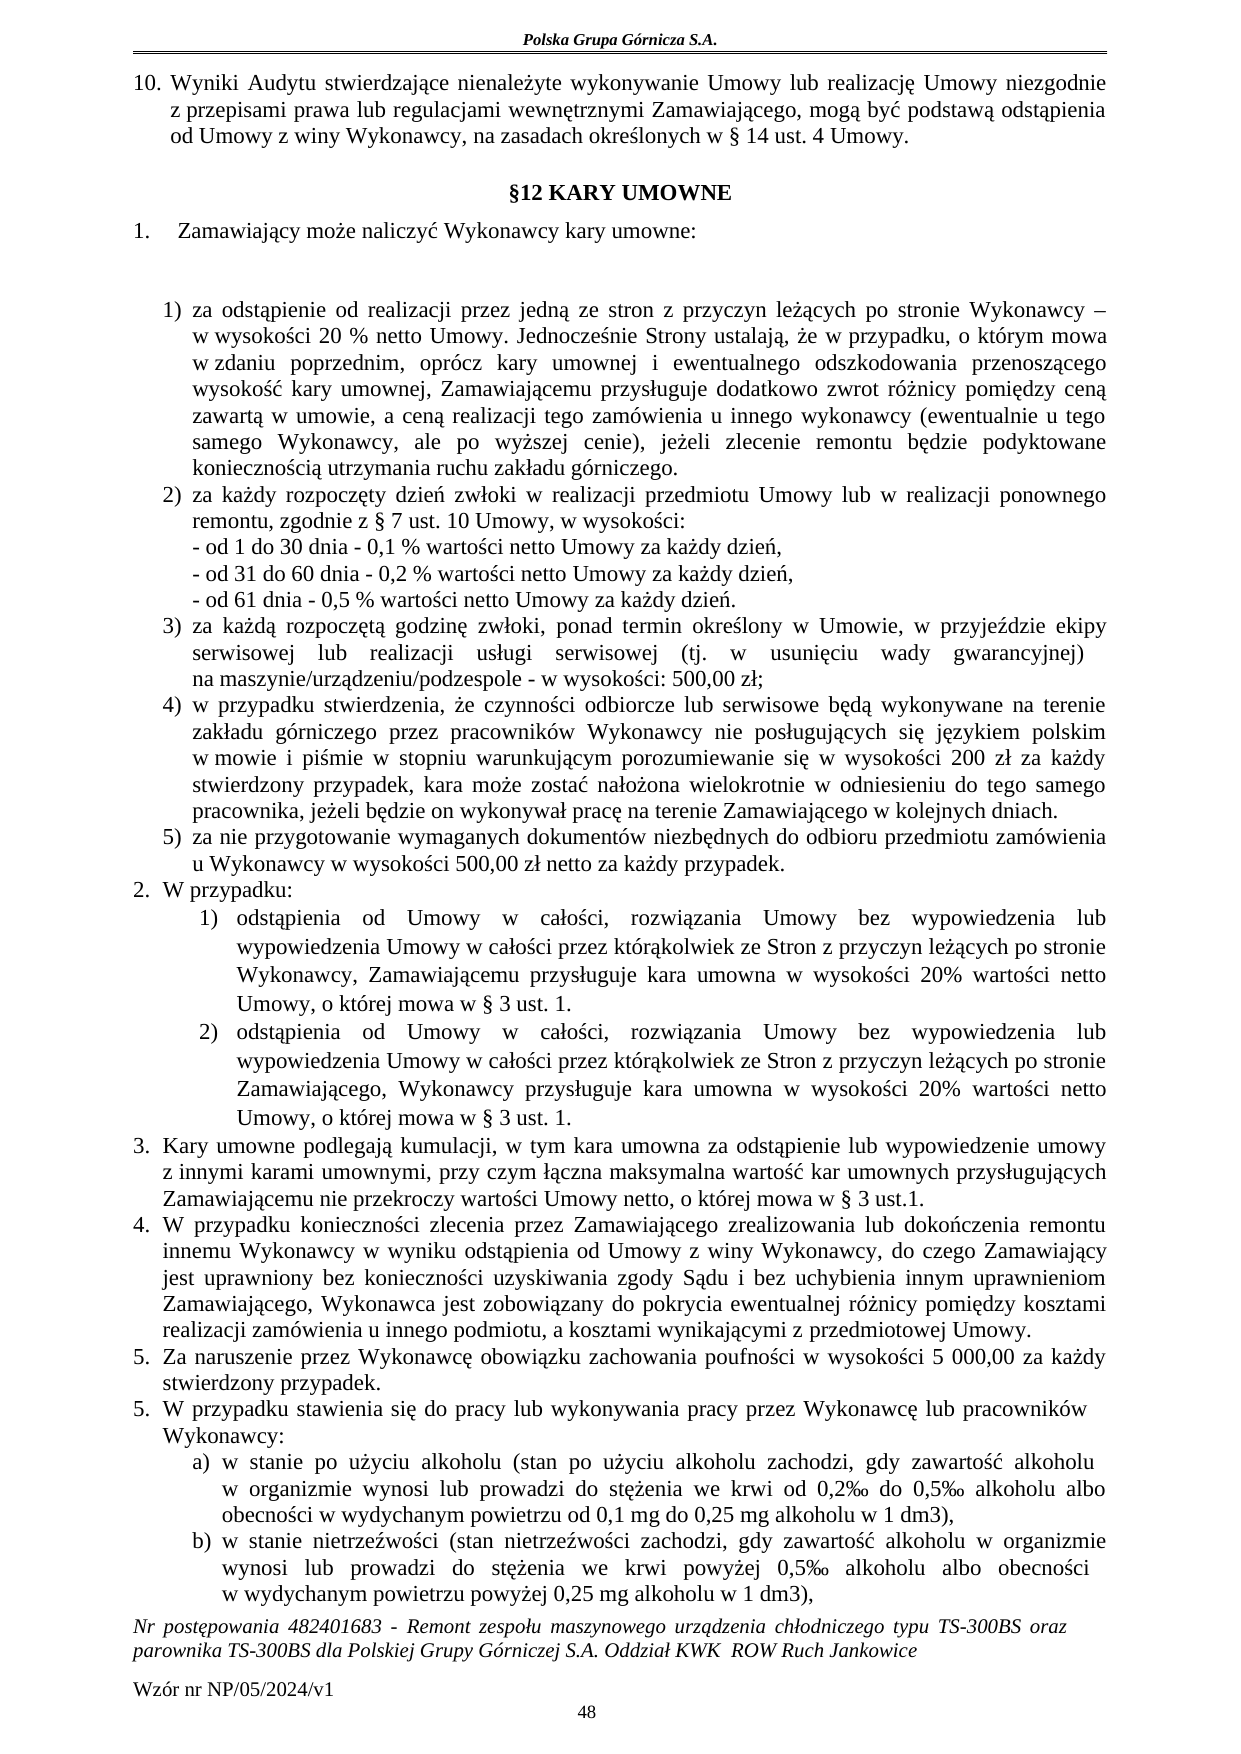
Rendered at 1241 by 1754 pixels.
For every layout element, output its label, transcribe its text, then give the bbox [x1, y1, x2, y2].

list odstąpienia od Umowy w całości, rozwiązania Umowy bez wypowiedzenia lub wypowiedzenia Umowy w całości przez którąkolwiek ze Stron z przyczyn leżących po stronie Wykonawcy, Zamawiającemu przysługuje kara umowna w wysokości 20% wartości netto Umowy, o której mowa w § 3 ust. 1. [199, 904, 1107, 1016]
text - od 1 do 30 dnia - 0,1 % wartości netto Umowy za każdy dzień, [192, 533, 1107, 560]
list za każdy rozpoczęty dzień zwłoki w realizacji przedmiotu Umowy lub w realizacji ponownego remontu, zgodnie z § 7 ust. 10 Umowy, w wysokości: [162, 481, 1107, 533]
list za nie przygotowanie wymaganych dokumentów niezbędnych do odbioru przedmiotu zamówienia u Wykonawcy w wysokości 500,00 zł netto za każdy przypadek. [162, 823, 1107, 876]
list W przypadku stawienia się do pracy lub wykonywania pracy przez Wykonawcę lub pracowników Wykonawcy: [133, 1396, 1089, 1448]
text - od 31 do 60 dnia - 0,2 % wartości netto Umowy za każdy dzień, [192, 560, 1107, 586]
list W przypadku konieczności zlecenia przez Zamawiającego zrealizowania lub dokończenia remontu innemu Wykonawcy w wyniku odstąpienia od Umowy z winy Wykonawcy, do czego Zamawiający jest uprawniony bez konieczności uzyskiwania zgody Sądu i bez uchybienia innym uprawnieniom Zamawiającego, Wykonawca jest zobowiązany do pokrycia ewentualnej różnicy pomiędzy kosztami realizacji zamówienia u innego podmiotu, a kosztami wynikającymi z przedmiotowej Umowy. [133, 1211, 1107, 1343]
text - od 61 dnia - 0,5 % wartości netto Umowy za każdy dzień. [192, 586, 1107, 612]
list Kary umowne podlegają kumulacji, w tym kara umowna za odstąpienie lub wypowiedzenie umowy z innymi karami umownymi, przy czym łączna maksymalna wartość kar umownych przysługujących Zamawiającemu nie przekroczy wartości Umowy netto, o której mowa w § 3 ust.1. [133, 1132, 1107, 1211]
list w stanie nietrzeźwości (stan nietrzeźwości zachodzi, gdy zawartość alkoholu w organizmie wynosi lub prowadzi do stężenia we krwi powyżej 0,5‰ alkoholu albo obecności w wydychanym powietrzu powyżej 0,25 mg alkoholu w 1 dm3), [192, 1527, 1107, 1606]
list Za naruszenie przez Wykonawcę obowiązku zachowania poufności w wysokości 5 000,00 za każdy stwierdzony przypadek. [133, 1343, 1107, 1396]
list Wyniki Audytu stwierdzające nienależyte wykonywanie Umowy lub realizację Umowy niezgodnie z przepisami prawa lub regulacjami wewnętrznymi Zamawiającego, mogą być podstawą odstąpienia od Umowy z winy Wykonawcy, na zasadach określonych w § 14 ust. 4 Umowy. [133, 69, 1107, 148]
list za każdą rozpoczętą godzinę zwłoki, ponad termin określony w Umowie, w przyjeździe ekipy serwisowej lub realizacji usługi serwisowej (tj. w usunięciu wady gwarancyjnej) na maszynie/urządzeniu/podzespole - w wysokości: 500,00 zł; [162, 612, 1107, 692]
list W przypadku: [133, 876, 1107, 902]
list za odstąpienie od realizacji przez jedną ze stron z przyczyn leżących po stronie Wykonawcy – w wysokości 20 % netto Umowy. Jednocześnie Strony ustalają, że w przypadku, o którym mowa w zdaniu poprzednim, oprócz kary umownej i ewentualnego odszkodowania przenoszącego wysokość kary umownej, Zamawiającemu przysługuje dodatkowo zwrot różnicy pomiędzy ceną zawartą w umowie, a ceną realizacji tego zamówienia u innego wykonawcy (ewentualnie u tego samego Wykonawcy, ale po wyższej cenie), jeżeli zlecenie remontu będzie podyktowane koniecznością utrzymania ruchu zakładu górniczego. [162, 296, 1107, 481]
list odstąpienia od Umowy w całości, rozwiązania Umowy bez wypowiedzenia lub wypowiedzenia Umowy w całości przez którąkolwiek ze Stron z przyczyn leżących po stronie Zamawiającego, Wykonawcy przysługuje kara umowna w wysokości 20% wartości netto Umowy, o której mowa w § 3 ust. 1. [199, 1018, 1107, 1130]
list w stanie po użyciu alkoholu (stan po użyciu alkoholu zachodzi, gdy zawartość alkoholu w organizmie wynosi lub prowadzi do stężenia we krwi od 0,2‰ do 0,5‰ alkoholu albo obecności w wydychanym powietrzu od 0,1 mg do 0,25 mg alkoholu w 1 dm3), [192, 1448, 1107, 1527]
subtitle §12 KARY UMOWNE [133, 179, 1107, 205]
list w przypadku stwierdzenia, że czynności odbiorcze lub serwisowe będą wykonywane na terenie zakładu górniczego przez pracowników Wykonawcy nie posługujących się językiem polskim w mowie i piśmie w stopniu warunkującym porozumiewanie się w wysokości 200 zł za każdy stwierdzony przypadek, kara może zostać nałożona wielokrotnie w odniesieniu do tego samego pracownika, jeżeli będzie on wykonywał pracę na terenie Zamawiającego w kolejnych dniach. [162, 692, 1107, 823]
list Zamawiający może naliczyć Wykonawcy kary umowne: [133, 217, 1107, 243]
